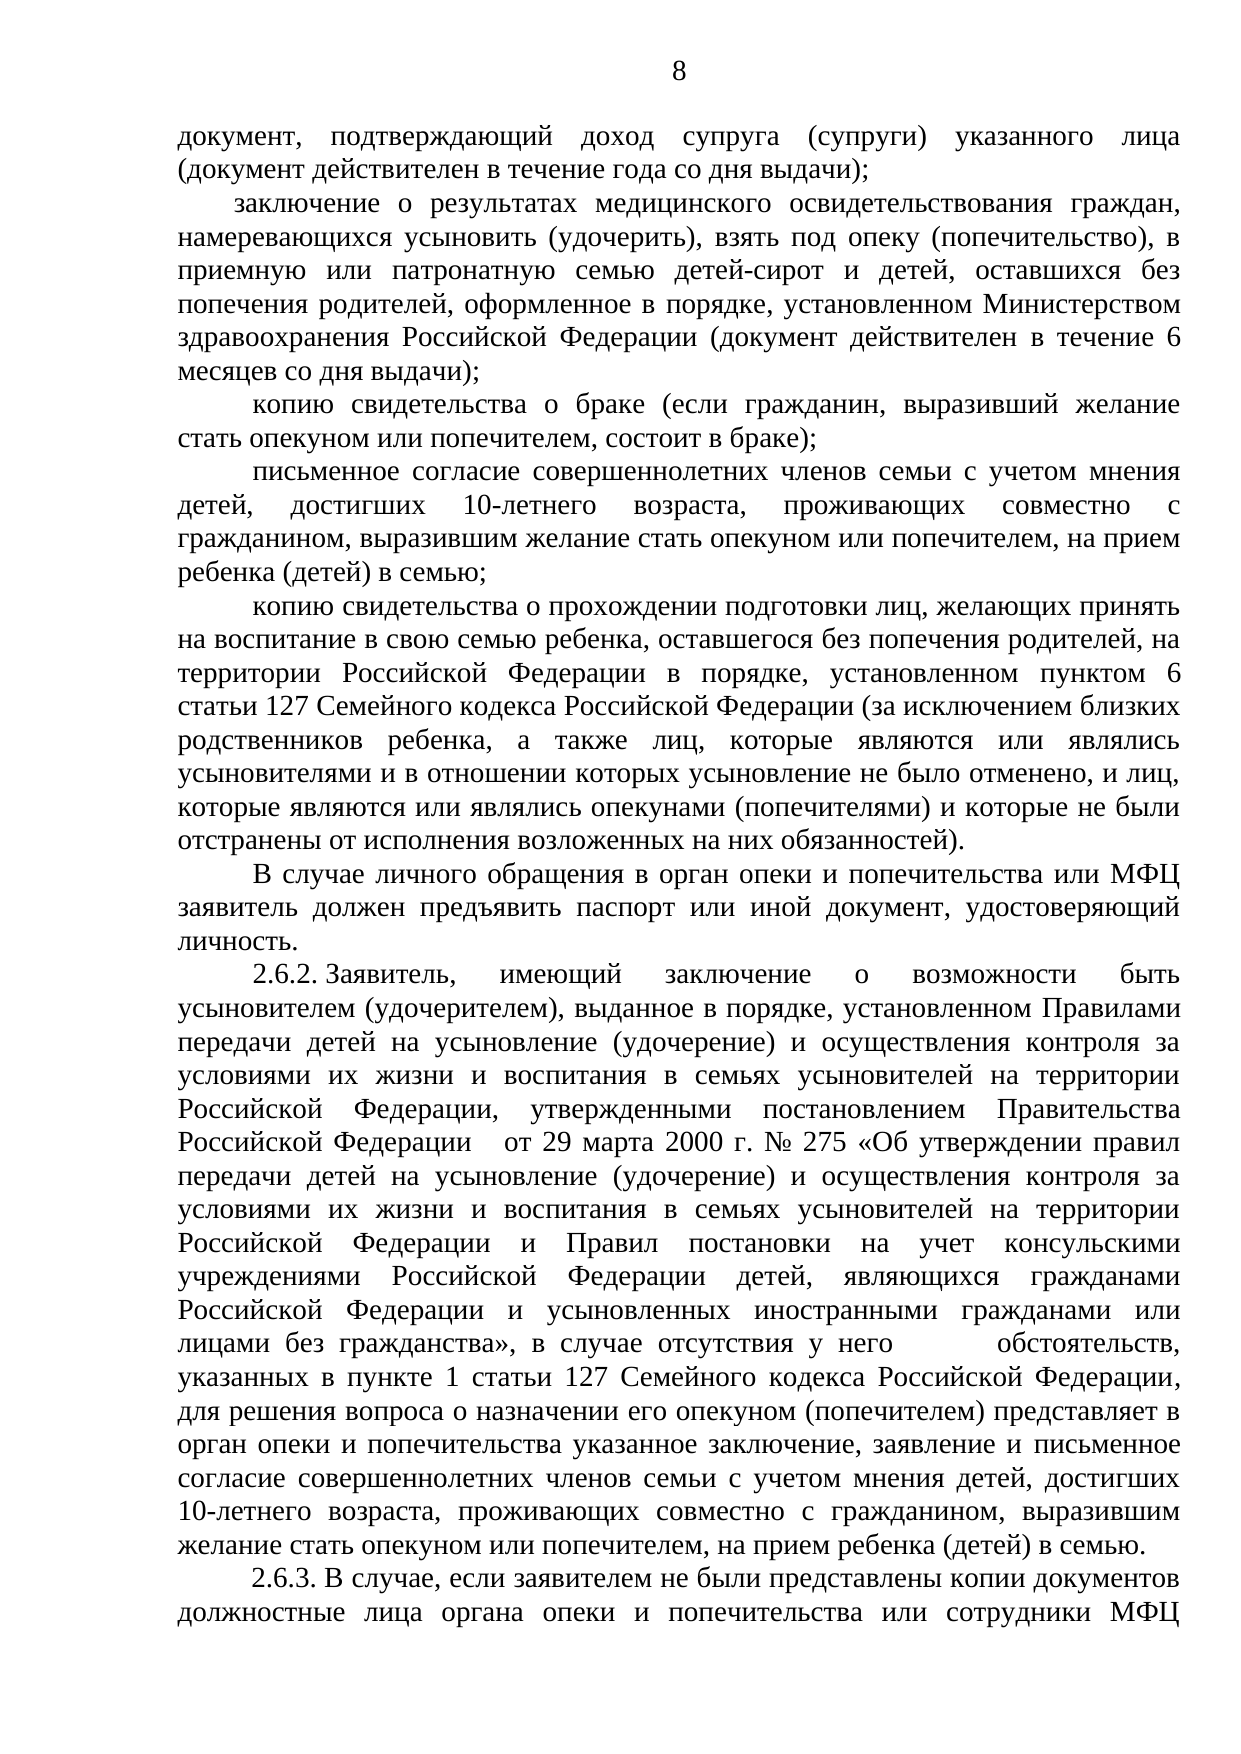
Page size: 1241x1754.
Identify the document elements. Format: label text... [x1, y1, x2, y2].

text 2.6.2. Заявитель, имеющий заключение о возможности быть усыновителем (удочерителем), выданное в порядке, установленном Правилами передачи детей на усыновление (удочерение) и осуществления контроля за условиями их жизни и воспитания в семьях усыновителей на территории Российской Федерации, утвержденными постановлением Правительства Российской Федерации от 29 марта 2000 г. № 275 «Об утверждении правил передачи детей на усыновление (удочерение) и осуществления контроля за условиями их жизни и воспитания в семьях усыновителей на территории Российской Федерации и Правил постановки на учет консульскими учреждениями Российской Федерации детей, являющихся гражданами Российской Федерации и усыновленных иностранными гражданами или лицами без гражданства», в случае отсутствия у него обстоятельств, указанных в пункте 1 статьи 127 Семейного кодекса Российской Федерации, для решения вопроса о назначении его опекуном (попечителем) представляет в орган опеки и попечительства указанное заключение, заявление и письменное согласие совершеннолетних членов семьи с учетом мнения детей, достигших 10-летнего возраста, проживающих совместно с гражданином, выразившим желание стать опекуном или попечителем, на прием ребенка (детей) в семью. [177, 1426, 1181, 1560]
text письменное согласие совершеннолетних членов семьи с учетом мнения детей, достигших 10-летнего возраста, проживающих совместно с гражданином, выразившим желание стать опекуном или попечителем, на прием ребенка (детей) в семью; [177, 453, 1181, 588]
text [177, 1560, 1181, 1627]
text В случае личного обращения в орган опеки и попечительства или МФЦ заявитель должен предъявить паспорт или иной документ, удостоверяющий личность. [177, 856, 1181, 957]
text заключение о результатах медицинского освидетельствования граждан, намеревающихся усыновить (удочерить), взять под опеку (попечительство), в приемную или патронатную семью детей-сирот и детей, оставшихся без попечения родителей, оформленное в порядке, установленном Министерством здравоохранения Российской Федерации (документ действителен в течение 6 месяцев со дня выдачи); [177, 185, 1181, 386]
text 2.6.2. Заявитель, имеющий заключение о возможности быть усыновителем (удочерителем), выданное в порядке, установленном Правилами передачи детей на усыновление (удочерение) и осуществления контроля за условиями их жизни и воспитания в семьях усыновителей на территории Российской Федерации, утвержденными постановлением Правительства Российской Федерации от 29 марта 2000 г. № 275 «Об утверждении правил передачи детей на усыновление (удочерение) и осуществления контроля за условиями их жизни и воспитания в семьях усыновителей на территории Российской Федерации и Правил постановки на учет консульскими учреждениями Российской Федерации детей, являющихся гражданами Российской Федерации и усыновленных иностранными гражданами или лицами без гражданства», в случае отсутствия у него обстоятельств, указанных в пункте 1 статьи 127 Семейного кодекса Российской Федерации, для решения вопроса о назначении его опекуном (попечителем) представляет в орган опеки и попечительства указанное заключение, заявление и письменное согласие совершеннолетних членов семьи с учетом мнения детей, достигших 10-летнего возраста, проживающих совместно с гражданином, выразившим желание стать опекуном или попечителем, на прием ребенка (детей) в семью. [177, 957, 1181, 1359]
text копию свидетельства о браке (если гражданин, выразивший желание стать опекуном или попечителем, состоит в браке); [177, 386, 1181, 453]
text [177, 118, 1181, 185]
text копию свидетельства о прохождении подготовки лиц, желающих принять на воспитание в свою семью ребенка, оставшегося без попечения родителей, на территории Российской Федерации в порядке, установленном пунктом 6 статьи 127 Семейного кодекса Российской Федерации (за исключением близких родственников ребенка, а также лиц, которые являются или являлись усыновителями и в отношении которых усыновление не было отменено, и лиц, которые являются или являлись опекунами (попечителями) и которые не были отстранены от исполнения возложенных на них обязанностей). [177, 588, 1181, 856]
